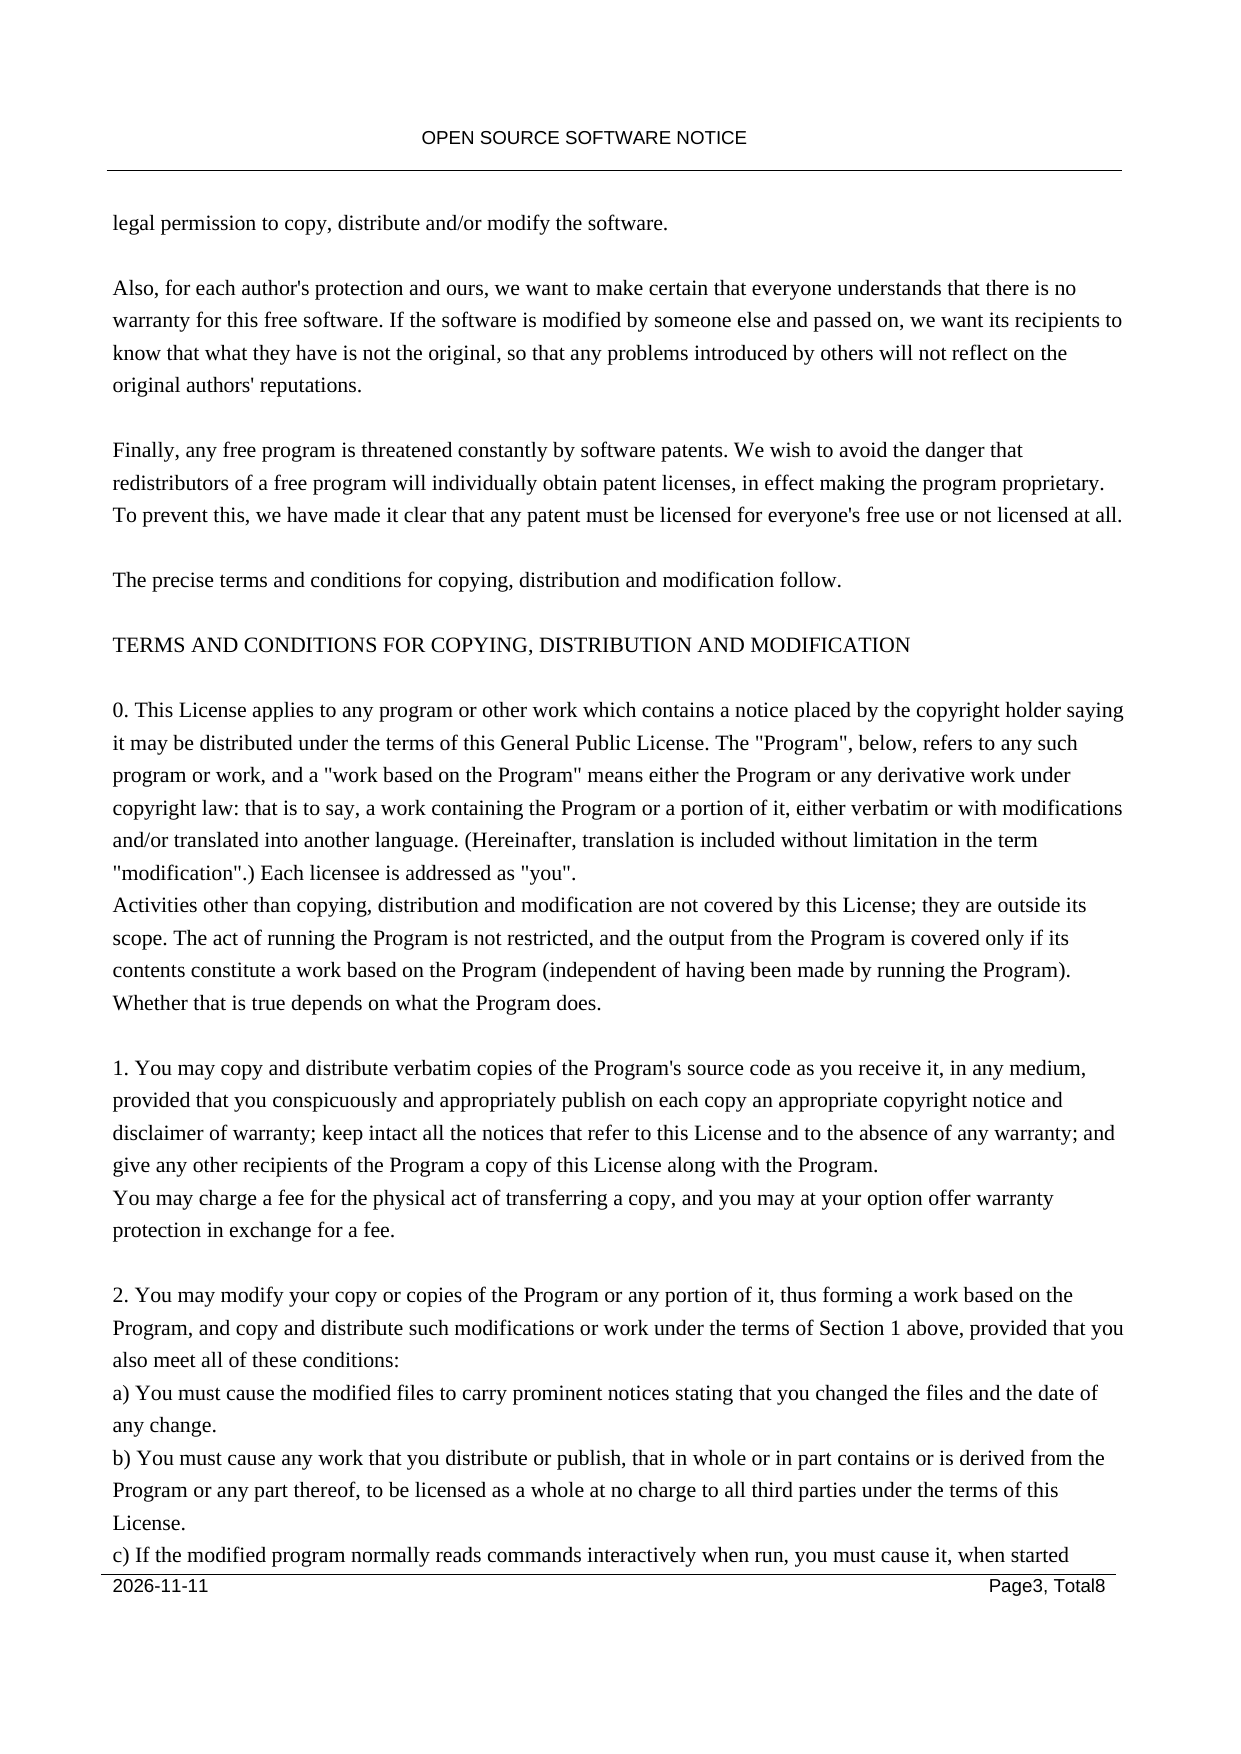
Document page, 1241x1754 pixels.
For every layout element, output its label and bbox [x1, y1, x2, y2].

text [112, 206, 1128, 1571]
